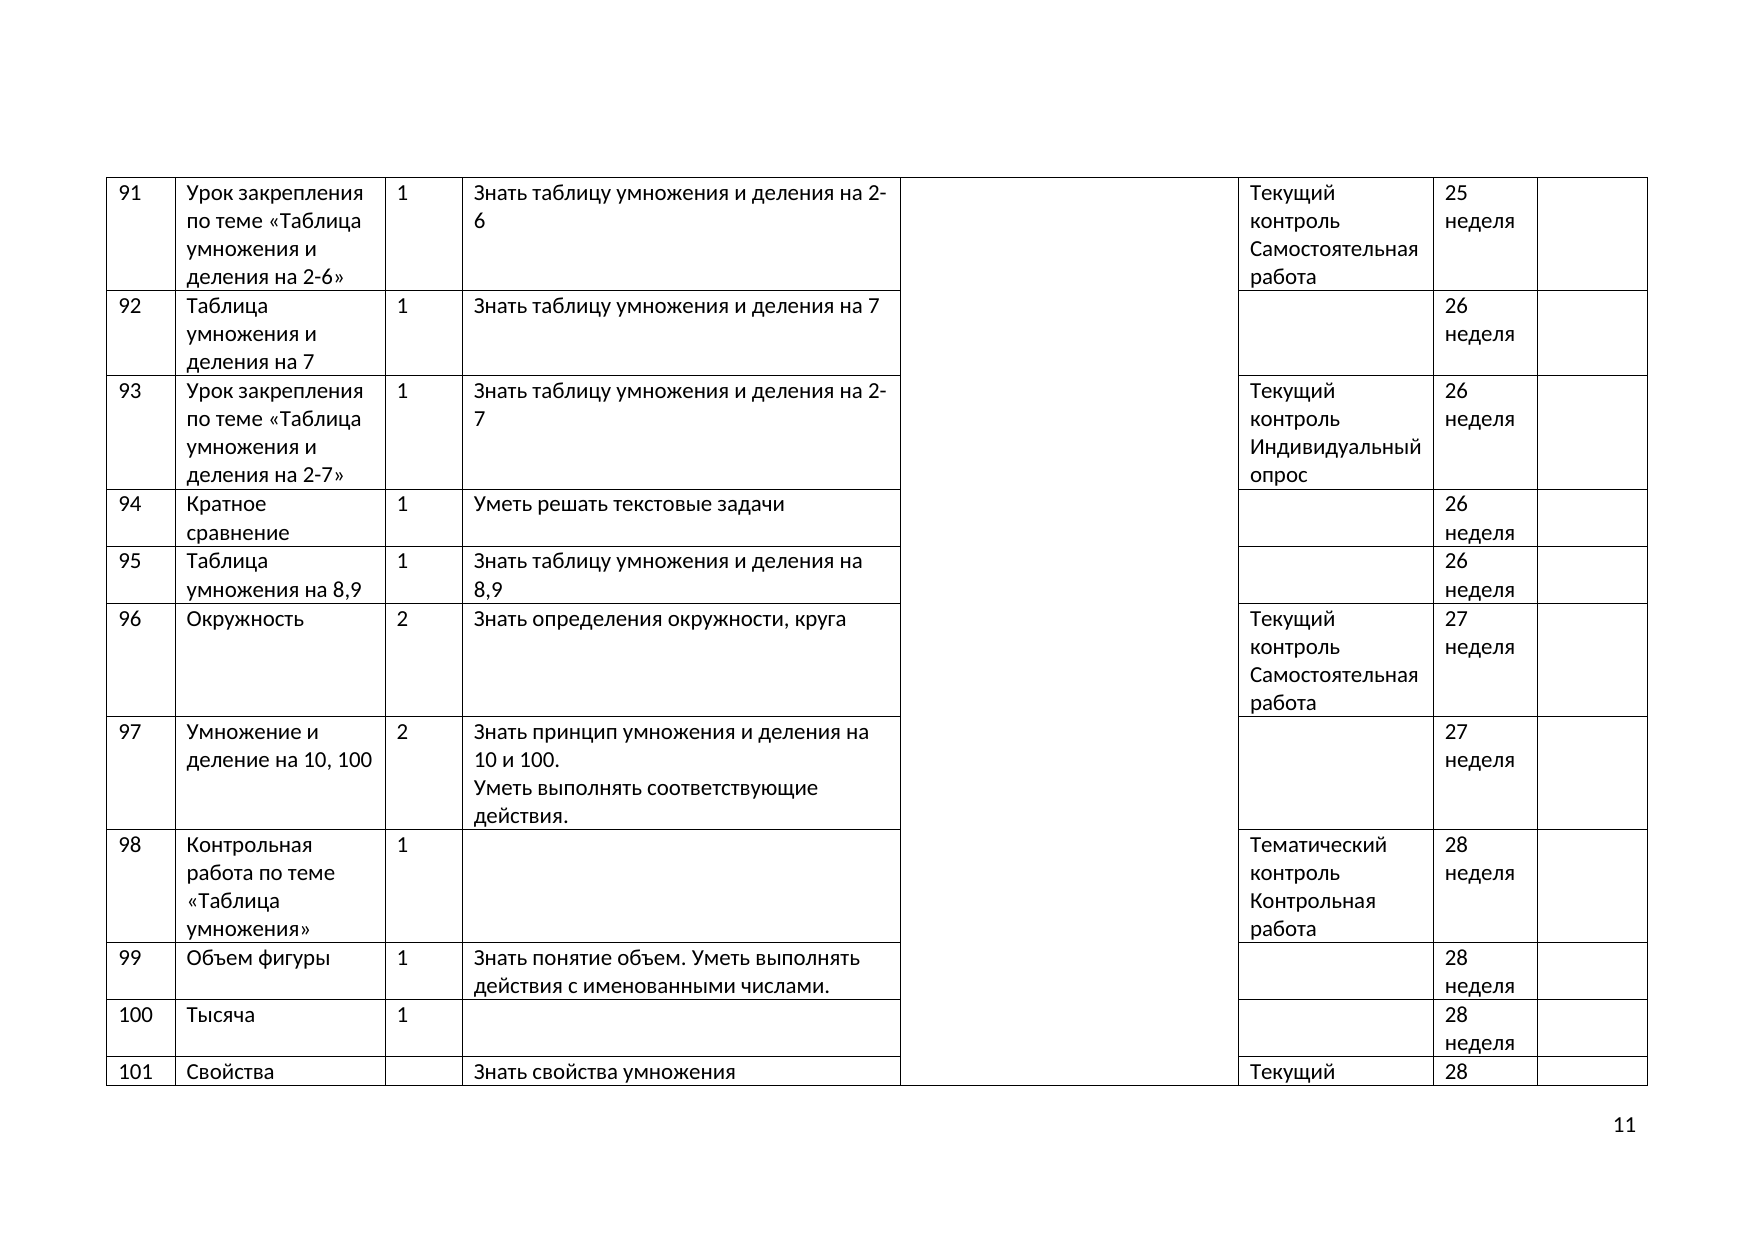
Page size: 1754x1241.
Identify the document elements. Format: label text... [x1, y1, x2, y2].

table_cell Знать таблицу умножения и деления на 2-7 [463, 376, 900, 488]
table_cell [1239, 490, 1433, 546]
table_cell 1 [386, 830, 462, 942]
table_cell Таблица умножения и деления на 7 [176, 291, 385, 375]
table_cell 1 [386, 376, 462, 488]
table_cell [1538, 490, 1647, 546]
table_cell 1 [386, 943, 462, 999]
table_cell 1 [386, 547, 462, 603]
table_cell 26 неделя [1434, 291, 1537, 375]
table_cell Урок закрепления по теме «Таблица умножения и деления на 2-7» [176, 376, 385, 488]
table_cell 28 неделя [1434, 1057, 1537, 1085]
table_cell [1239, 1057, 1433, 1085]
table_cell Урок закрепления по теме «Таблица умножения и деления на 2-6» [176, 178, 385, 290]
table_cell 25 неделя [1434, 178, 1537, 290]
table_cell 98 [107, 830, 175, 942]
table_cell 26 неделя [1434, 547, 1537, 603]
table_cell [1538, 943, 1647, 999]
table_cell 27 неделя [1434, 717, 1537, 829]
table_cell Окружность [176, 604, 385, 716]
table_cell 28 неделя [1434, 830, 1537, 942]
table_cell Знать определения окружности, круга [463, 604, 900, 716]
table_cell [1239, 547, 1433, 603]
table_cell [1538, 291, 1647, 375]
table_cell [1538, 376, 1647, 488]
table_cell Таблица умножения на 8,9 [176, 547, 385, 603]
table_cell 27 неделя [1434, 604, 1537, 716]
table_cell [463, 1000, 900, 1056]
table_cell Уметь решать текстовые задачи [463, 490, 900, 546]
table_cell 1 [386, 178, 462, 290]
table_cell Свойства умножения [176, 1057, 385, 1085]
table_cell 2 [386, 717, 462, 829]
table_cell [463, 830, 900, 942]
table_cell 1 [386, 1000, 462, 1056]
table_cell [463, 1057, 900, 1085]
table_cell 28 неделя [1434, 1000, 1537, 1056]
table_cell Знать таблицу умножения и деления на 2-6 [463, 178, 900, 290]
table_cell [1538, 547, 1647, 603]
table_cell 1 [386, 291, 462, 375]
table_cell 99 [107, 943, 175, 999]
table_cell Текущий контроль Самостоятельная работа [1239, 604, 1433, 716]
table_cell 26 неделя [1434, 376, 1537, 488]
table_cell Знать понятие объем. Уметь выполнять действия с именованными числами. [463, 943, 900, 999]
table_cell 91 [107, 178, 175, 290]
table_cell [1538, 178, 1647, 290]
table_cell Текущий контроль Индивидуальный опрос [1239, 376, 1433, 488]
table_cell [1538, 1057, 1647, 1085]
table_cell 92 [107, 291, 175, 375]
table_cell [1239, 1000, 1433, 1056]
table_cell Умножение и деление на 10, 100 [176, 717, 385, 829]
table_cell Тысяча [176, 1000, 385, 1056]
table_cell Контрольная работа по теме «Таблица умножения» [176, 830, 385, 942]
table_cell [386, 1057, 462, 1085]
table_cell 2 [386, 604, 462, 716]
table_cell 96 [107, 604, 175, 716]
table_cell 100 [107, 1000, 175, 1056]
table_cell Знать таблицу умножения и деления на 7 [463, 291, 900, 375]
table_cell Знать таблицу умножения и деления на 8,9 [463, 547, 900, 603]
table_cell [1239, 291, 1433, 375]
table_cell 94 [107, 490, 175, 546]
table_cell 26 неделя [1434, 490, 1537, 546]
table_cell Знать принцип умножения и деления на 10 и 100. Уметь выполнять соответствующие действия. [463, 717, 900, 829]
table_cell [1239, 717, 1433, 829]
table_cell Тематический контроль Контрольная работа [1239, 830, 1433, 942]
table_cell [1538, 1000, 1647, 1056]
table_cell 95 [107, 547, 175, 603]
table_cell 1 [386, 490, 462, 546]
table_cell [1538, 717, 1647, 829]
table_cell 93 [107, 376, 175, 488]
table_cell 101 [107, 1057, 175, 1085]
table_cell [1239, 943, 1433, 999]
table_cell Объем фигуры [176, 943, 385, 999]
table_cell Текущий контроль Самостоятельная работа [1239, 178, 1433, 290]
table_cell Кратное сравнение [176, 490, 385, 546]
table_cell 28 неделя [1434, 943, 1537, 999]
table_cell [1538, 830, 1647, 942]
table_cell 97 [107, 717, 175, 829]
table_cell [1538, 604, 1647, 716]
